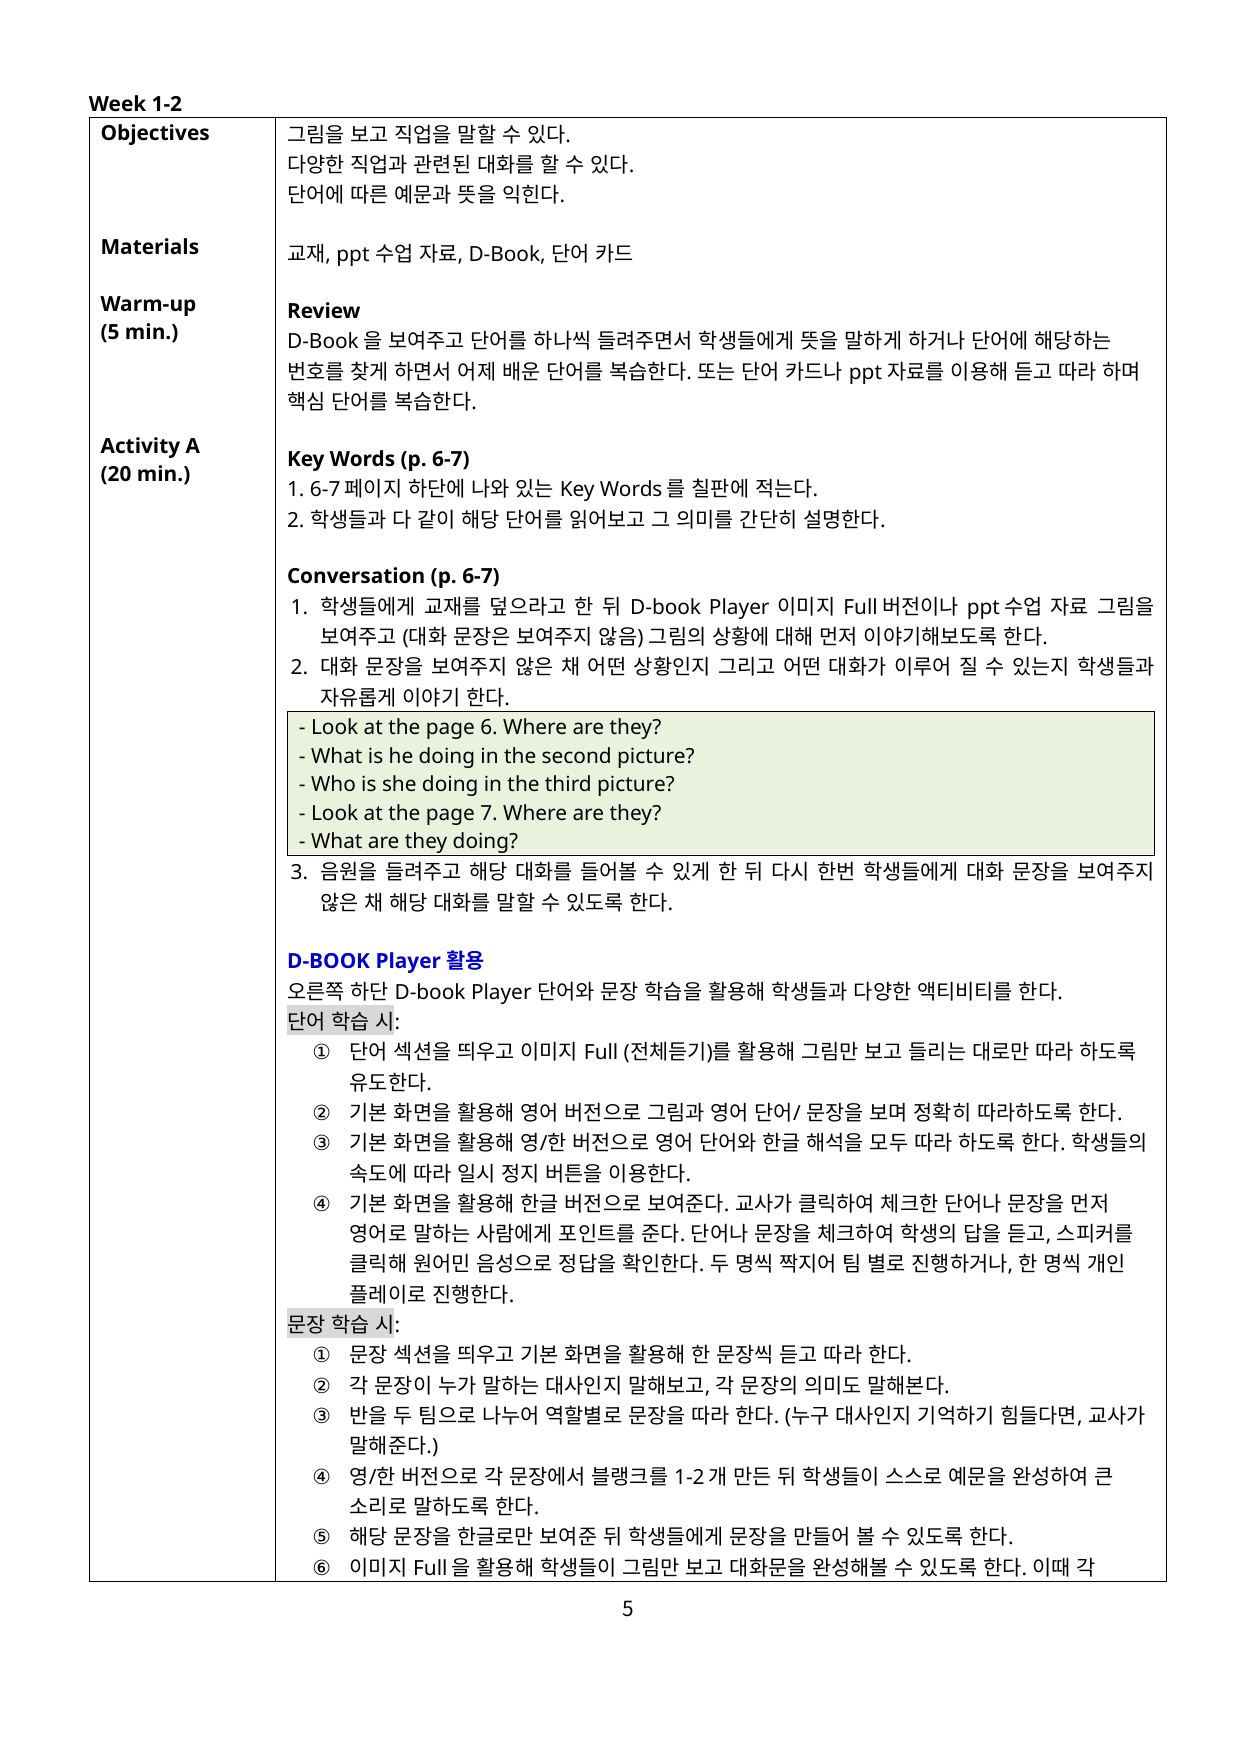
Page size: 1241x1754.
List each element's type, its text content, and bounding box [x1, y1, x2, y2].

text Week 1-2 [89, 89, 1167, 117]
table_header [276, 118, 1166, 1581]
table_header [90, 118, 275, 1581]
